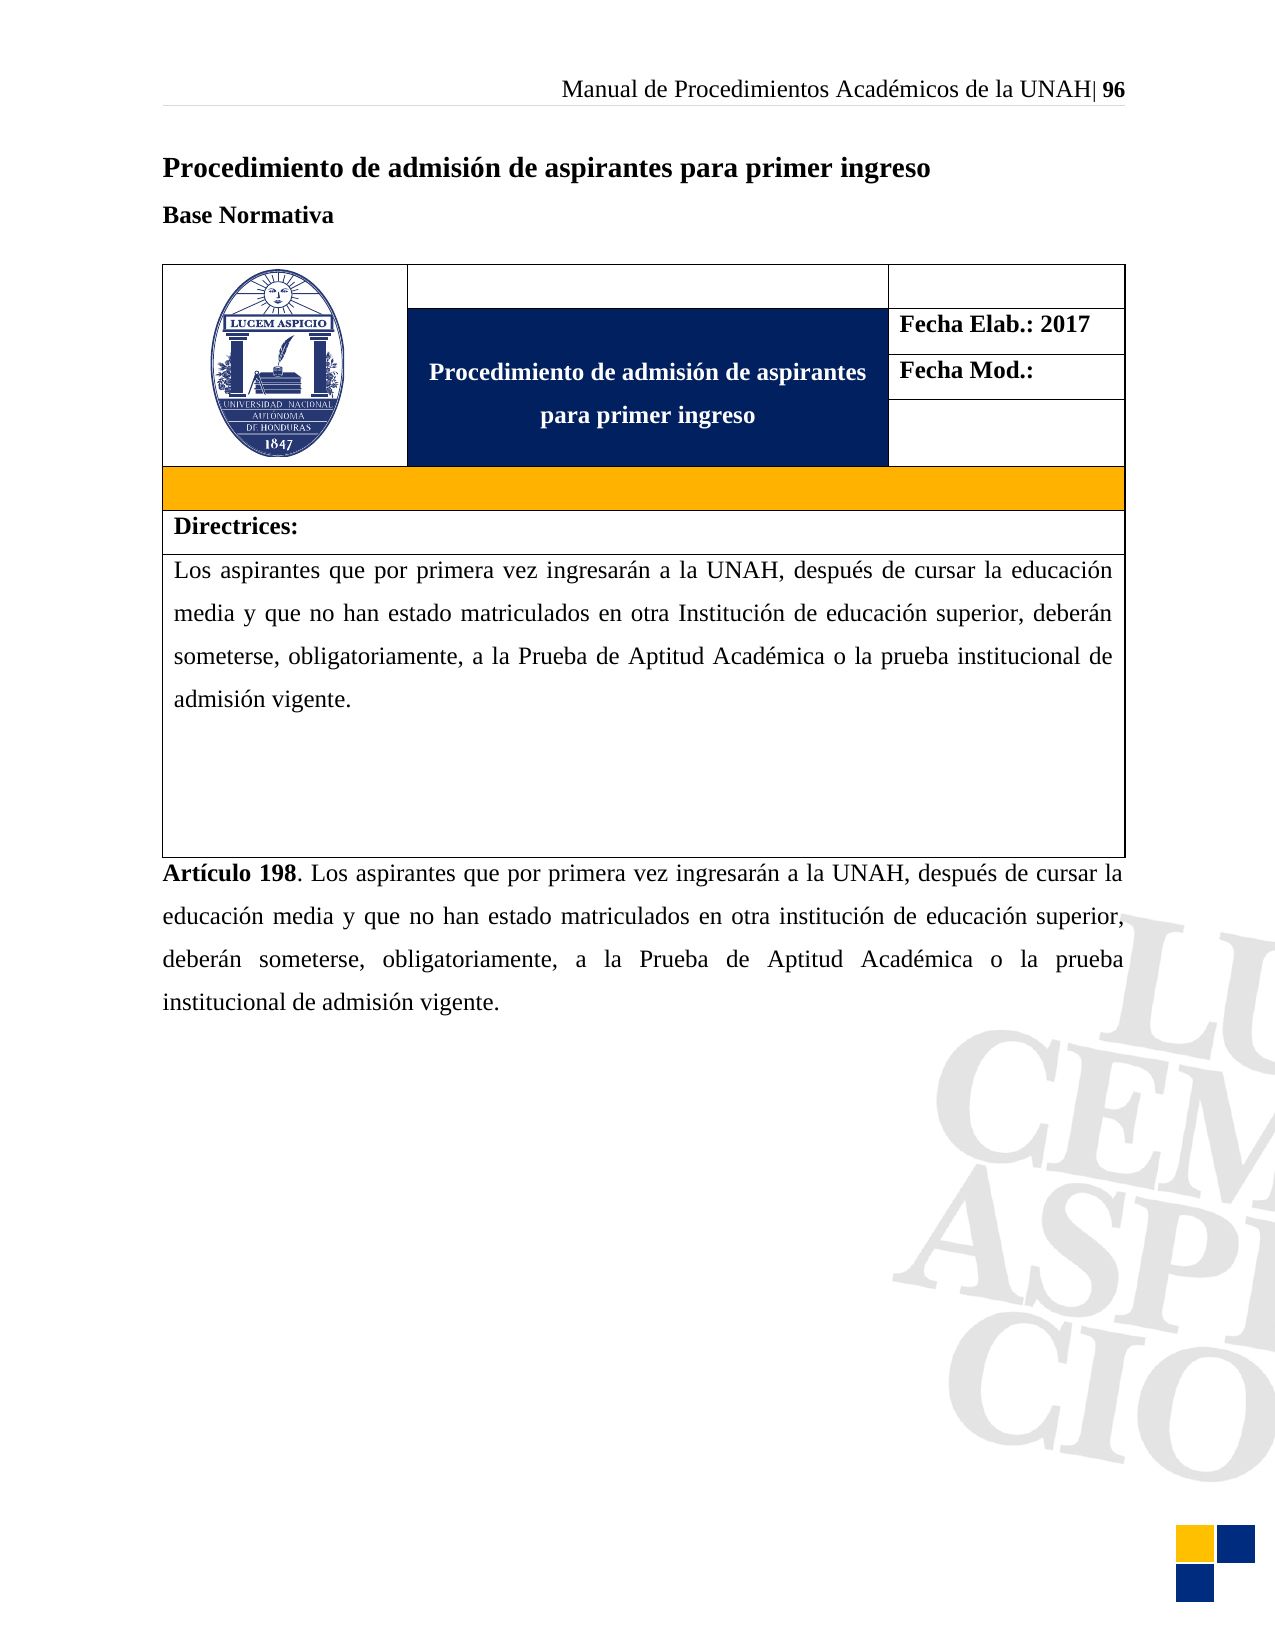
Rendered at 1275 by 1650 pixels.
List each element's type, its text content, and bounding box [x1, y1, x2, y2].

picture [365, 840, 1275, 1492]
table_cell Fecha Mod.: [889, 355, 1124, 399]
text Base Normativa [162, 200, 1125, 229]
table_cell Los aspirantes que por primera vez ingresarán a la UNAH, después de cursar la educación media y que no han estado matriculados en otra Institución de educación superior, deberán someterse, obligatoriamente, a la Prueba de Aptitud Académica o la prueba institucional de admisión vigente. [163, 555, 1124, 857]
table_header [889, 265, 1124, 308]
table_cell Fecha Elab.: 2017 [889, 309, 1124, 354]
table_header [408, 265, 888, 308]
table_cell Procedimiento de admisión de aspirantes para primer ingreso [408, 309, 888, 466]
table_cell Directrices: [163, 511, 1124, 554]
text Artículo 198. Los aspirantes que por primera vez ingresarán a la UNAH, después de cursar la educación media y que no han estado matriculados en otra institución de educación superior, deberán someterse, obligatoriamente, a la Prueba de Aptitud Académica o la prueba institucional de admisión vigente. [162, 858, 1125, 1016]
table_cell [889, 400, 1124, 466]
table_header [163, 265, 407, 466]
table_cell [163, 467, 1124, 510]
subtitle Procedimiento de admisión de aspirantes para primer ingreso [162, 150, 1125, 183]
